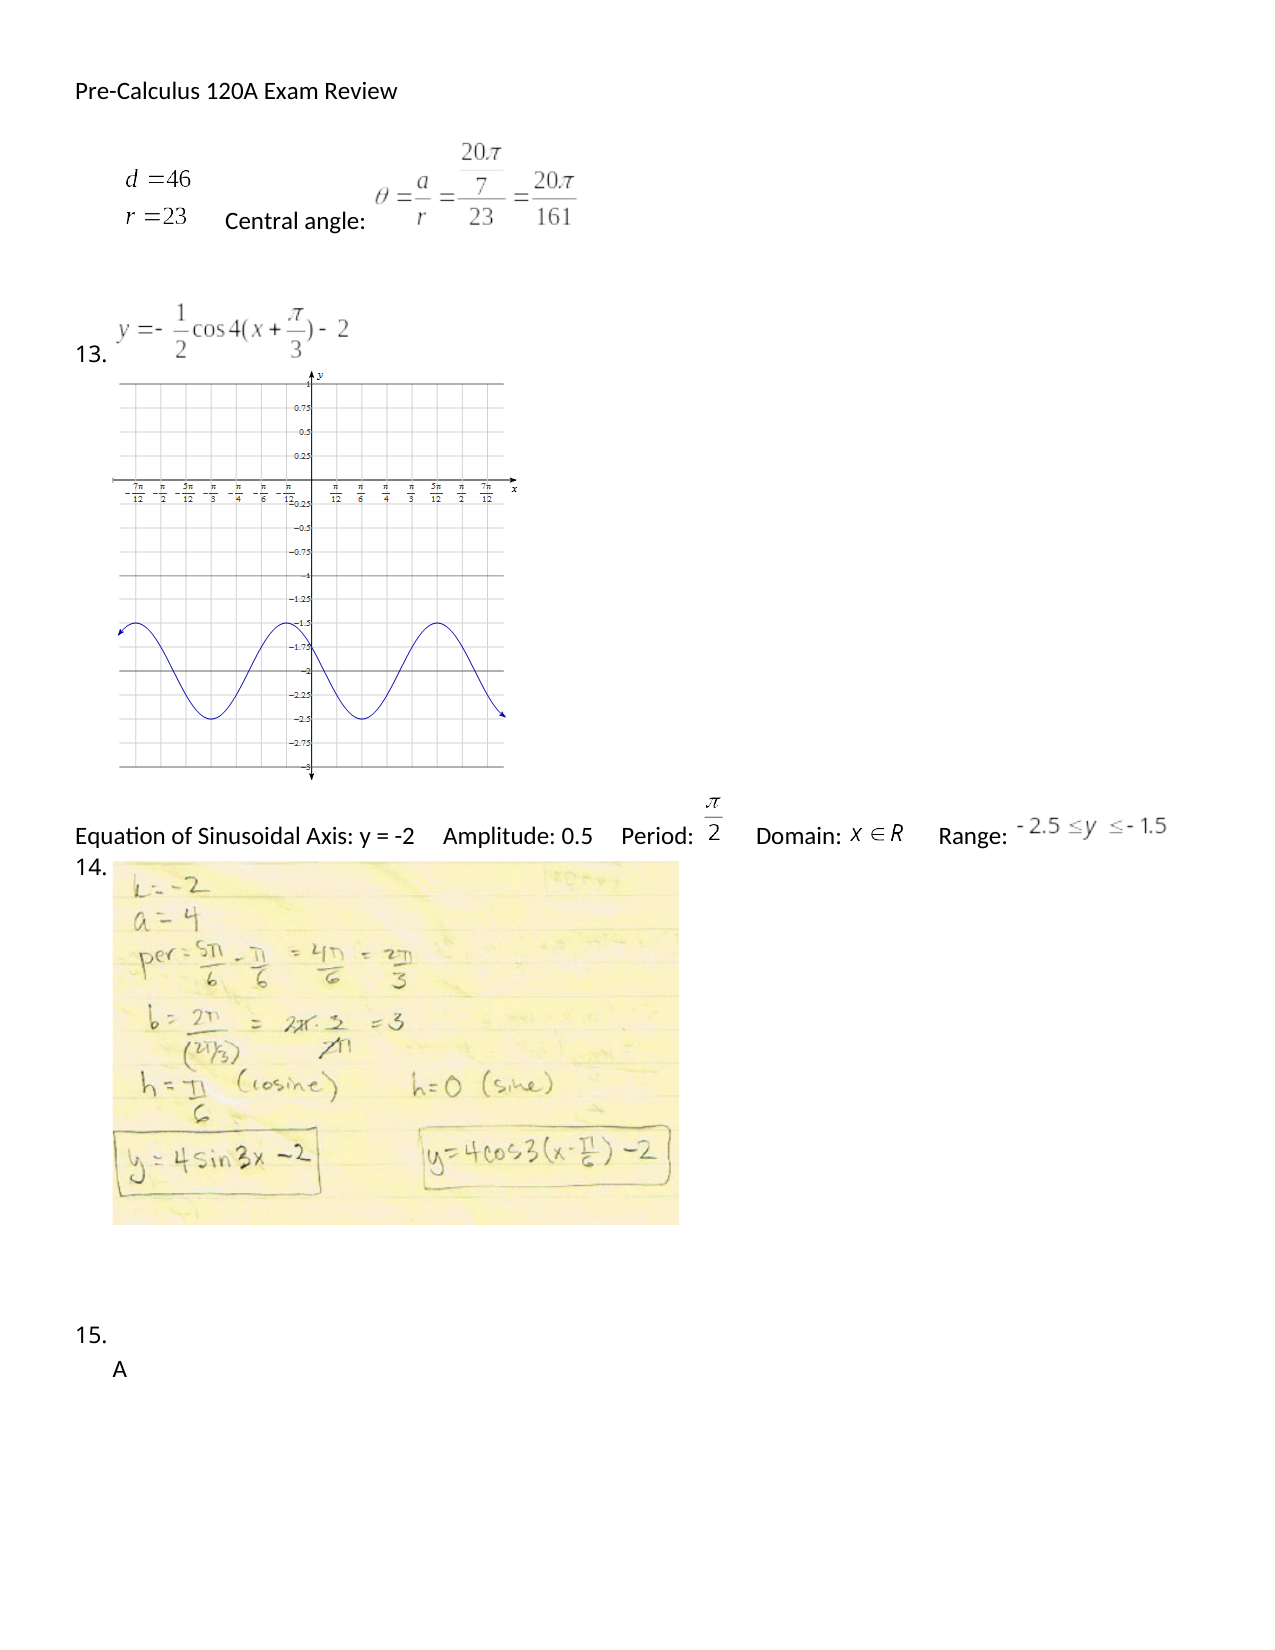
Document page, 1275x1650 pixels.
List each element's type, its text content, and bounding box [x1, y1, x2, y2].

picture [112, 369, 518, 784]
text Central angle: [122, 136, 1200, 236]
list A [75, 1319, 1200, 1383]
picture [112, 861, 680, 1225]
text Equation of Sinusoidal Axis: y = -2 Amplitude: 0.5 Period: Domain: Range: [75, 784, 1200, 851]
